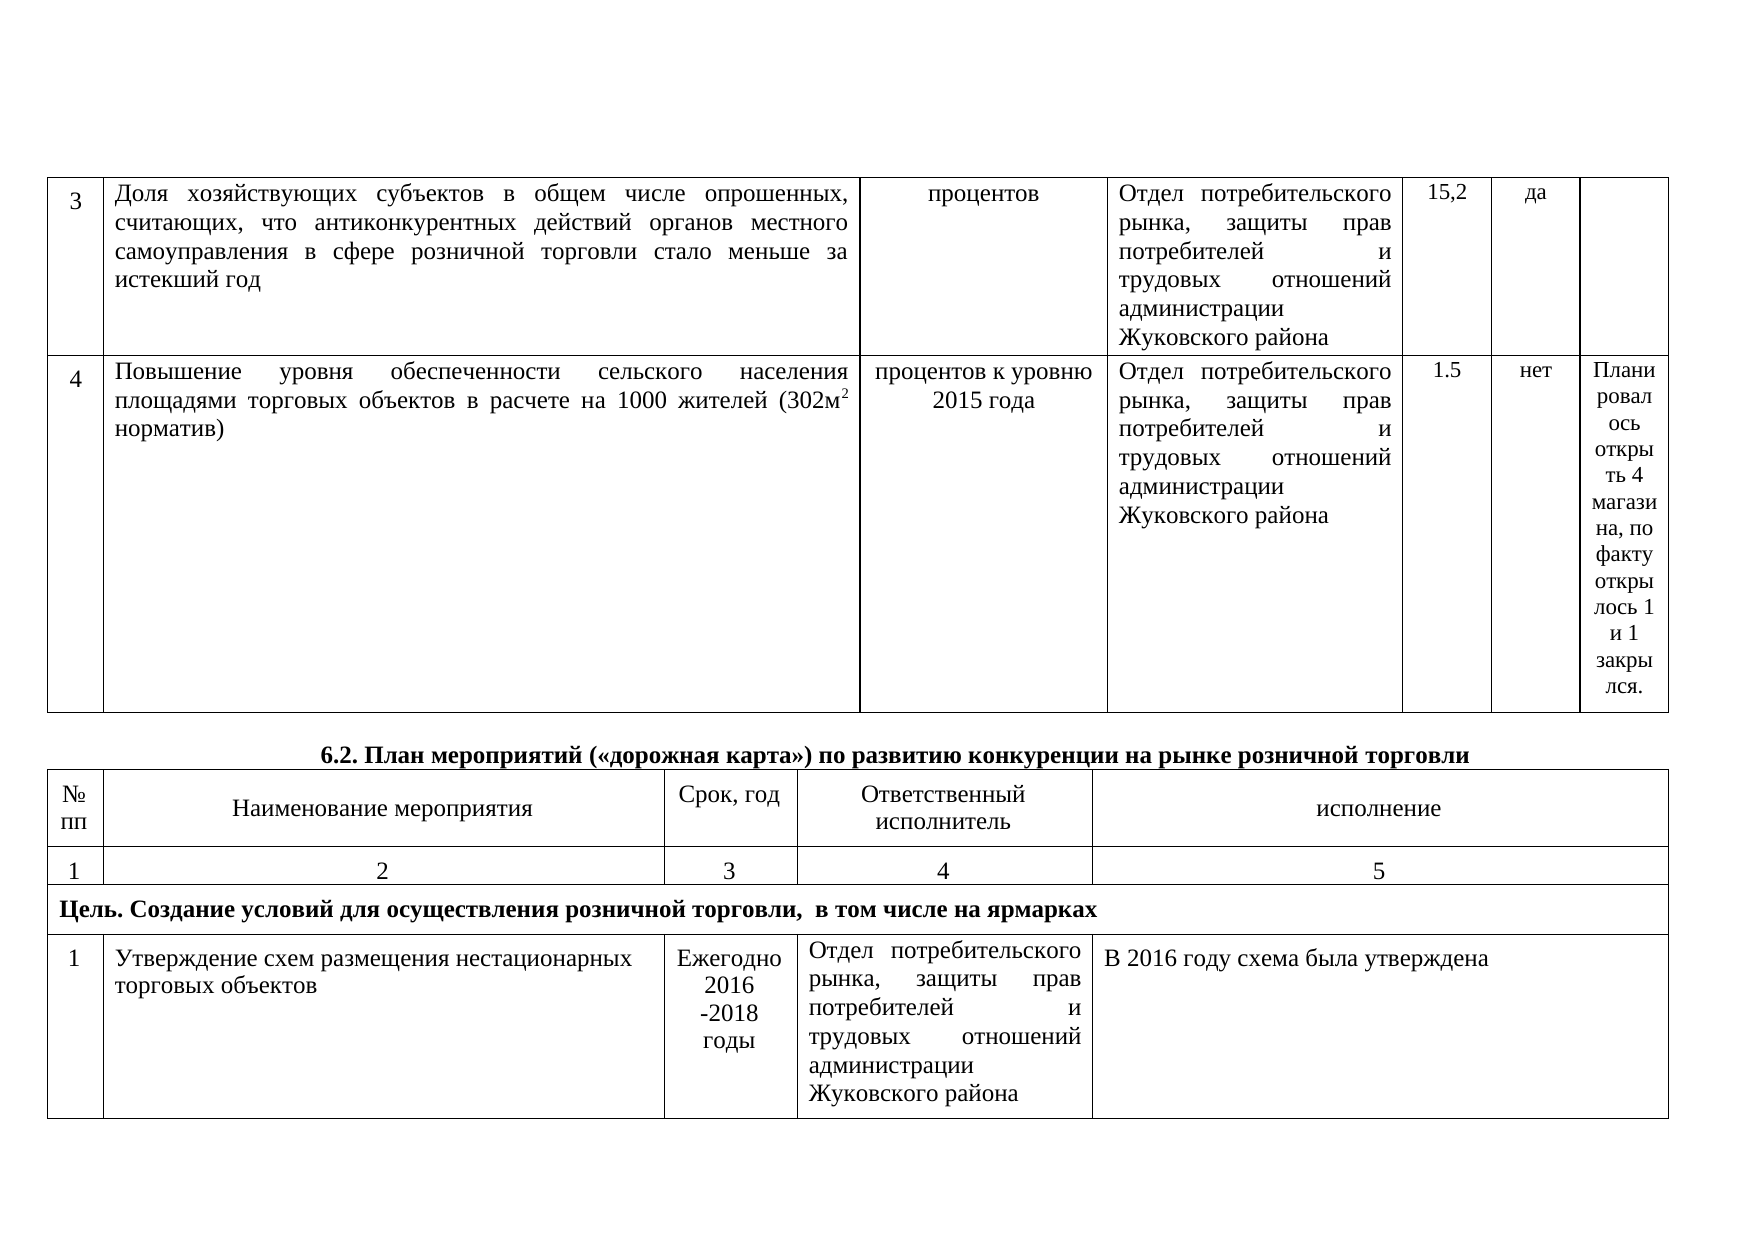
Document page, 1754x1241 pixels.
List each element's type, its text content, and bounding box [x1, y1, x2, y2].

table_cell 3 [665, 847, 797, 884]
table_cell да [1492, 178, 1579, 355]
table_cell 2 [104, 847, 664, 884]
table_cell Отдел потребительского рынка, защиты прав потребителей и трудовых отношений администрации Жуковского района [1108, 356, 1402, 712]
table_cell Повышение уровня обеспеченности сельского населения площадями торговых объектов в расчете на 1000 жителей (302м2 норматив) [104, 356, 859, 712]
table_cell Ежегодно 2016 -2018 годы [665, 935, 797, 1118]
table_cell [798, 935, 1092, 1118]
table_cell 1.5 [1403, 356, 1491, 712]
table_header № пп [48, 770, 103, 846]
table_cell нет [1492, 356, 1579, 712]
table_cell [1108, 178, 1402, 355]
table_cell 1 [48, 847, 103, 884]
table_cell В 2016 году схема была утверждена [1093, 935, 1668, 1118]
table_cell Утверждение схем размещения нестационарных торговых объектов [104, 935, 664, 1118]
table_cell 4 [798, 847, 1092, 884]
table_header исполнение [1093, 770, 1668, 846]
table_cell Доля хозяйствующих субъектов в общем числе опрошенных, считающих, что антиконкурентных действий органов местного самоуправления в сфере розничной торговли стало меньше за истекший год [104, 178, 859, 355]
table_header Наименование мероприятия [104, 770, 664, 846]
table_header Срок, год [665, 770, 797, 846]
table_cell 3 [48, 178, 103, 355]
table_cell процентов [861, 178, 1107, 355]
table_cell [1581, 178, 1668, 355]
text 6.2. План мероприятий («дорожная карта») по развитию конкуренции на рынке розничной торговли [320, 740, 1695, 769]
table_cell 5 [1093, 847, 1668, 884]
table_cell 1 [48, 935, 103, 1118]
table_cell 15,2 [1403, 178, 1491, 355]
table_cell 4 [48, 356, 103, 712]
table_cell Цель. Создание условий для осуществления розничной торговли, в том числе на ярмарках [48, 885, 1668, 934]
table_cell процентов к уровню 2015 года [861, 356, 1107, 712]
table_header Ответственный исполнитель [798, 770, 1092, 846]
table_cell Планировалось открыть 4 магазина, по факту открылось 1 и 1 закрылся. [1581, 356, 1668, 712]
